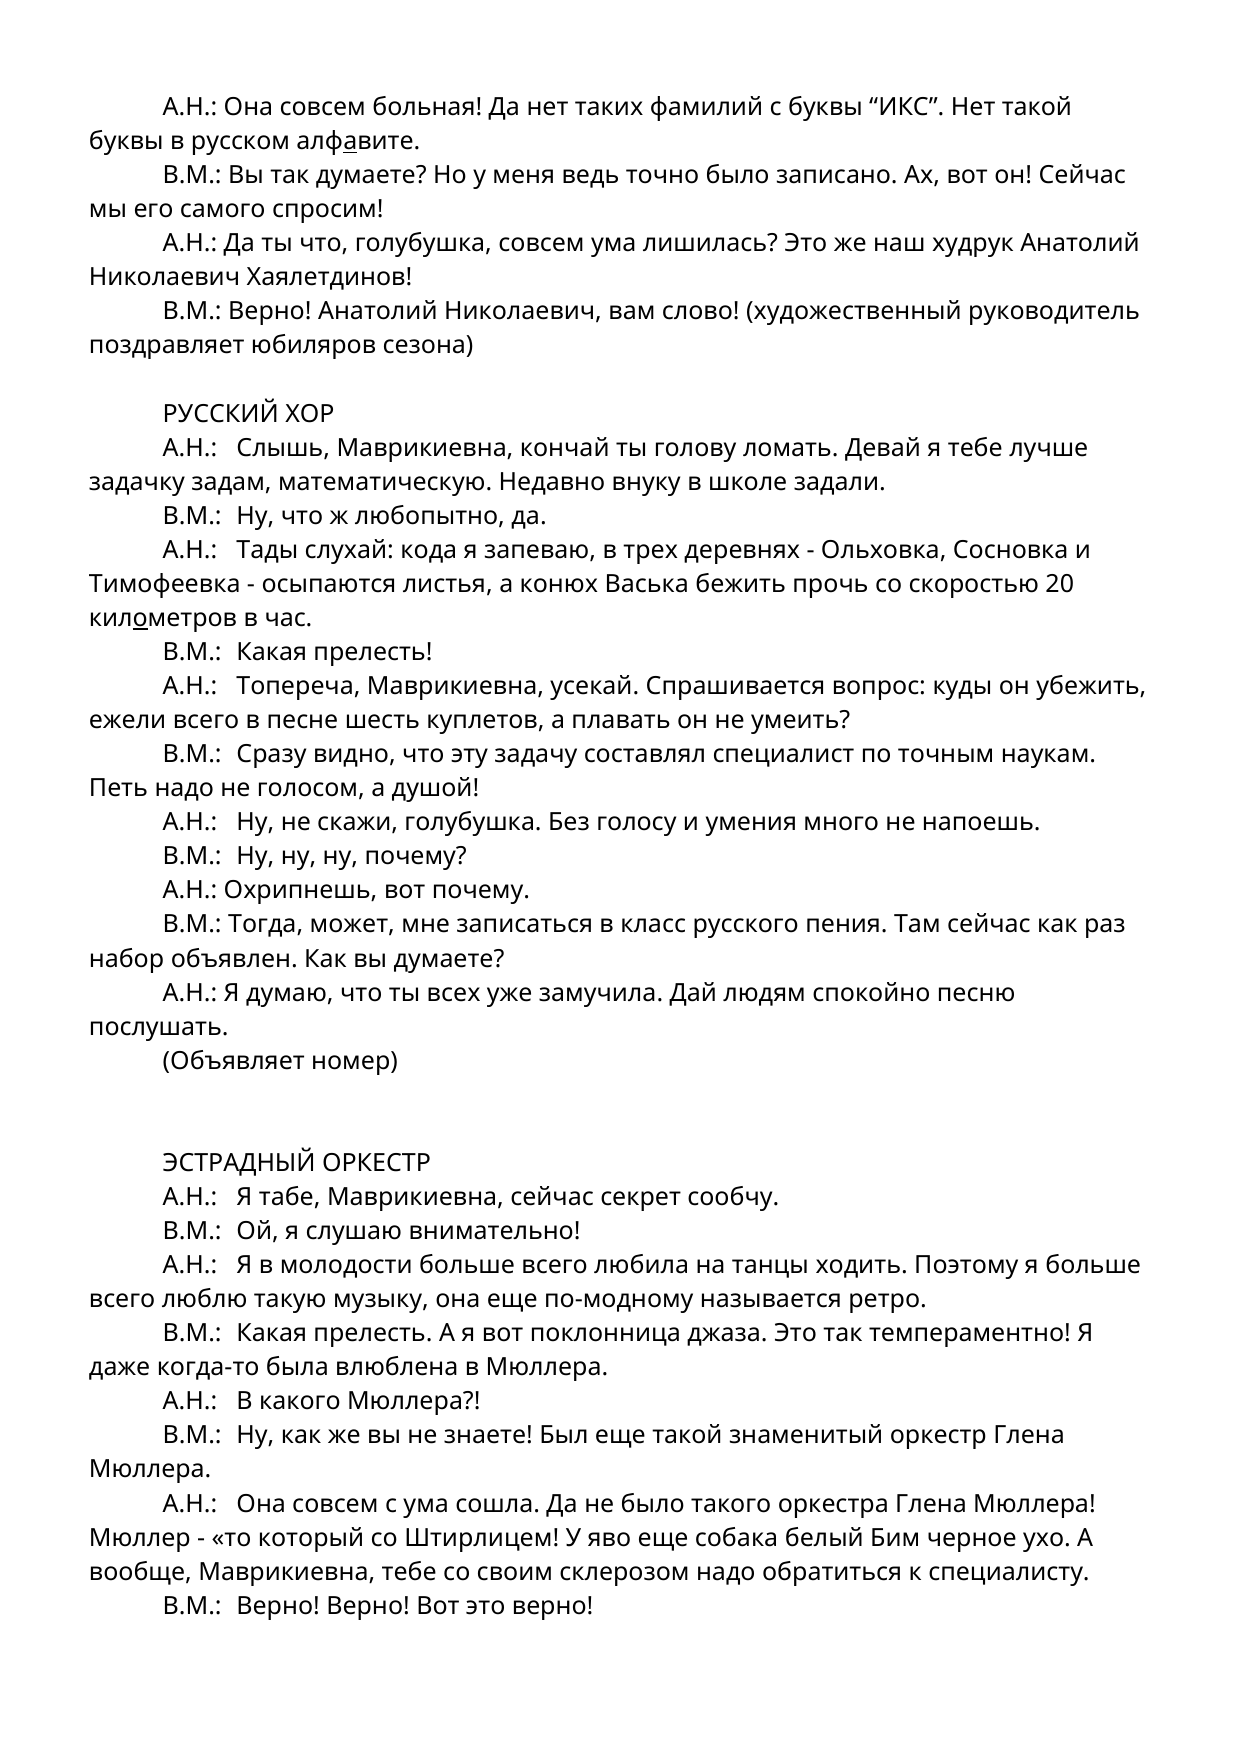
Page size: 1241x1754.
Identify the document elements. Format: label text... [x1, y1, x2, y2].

text В.М.: Какая прелесть. А я вот поклонница джаза. Это так темпераментно! Я даже когда-то была влюблена в Мюллера. [89, 1315, 1152, 1383]
text А.Н.: Ну, не скажи, голубушка. Без голосу и умения много не напоешь. [89, 804, 1152, 838]
text В.М.: Тогда, может, мне записаться в класс русского пения. Там сейчас как раз набор объявлен. Как вы думаете? [89, 906, 1152, 974]
text А.Н.: Топереча, Маврикиевна, усекай. Спрашивается вопрос: куды он убежить, ежели всего в песне шесть куплетов, а плавать он не умеить? [89, 668, 1152, 736]
text А.Н.: Слышь, Маврикиевна, кончай ты голову ломать. Девай я тебе лучше задачку задам, математическую. Недавно внуку в школе задали. [89, 429, 1152, 497]
text В.М.: Ну, как же вы не знаете! Был еще такой знаменитый оркестр Глена Мюллера. [89, 1417, 1152, 1485]
text А.Н.: Охрипнешь, вот почему. [89, 872, 1152, 906]
text В.М.: Верно! Верно! Вот это верно! [89, 1587, 1152, 1621]
text А.Н.: В какого Мюллера?! [89, 1383, 1152, 1417]
text В.М.: Вы так думаете? Но у меня ведь точно было записано. Ах, вот он! Сейчас мы его самого спросим! [89, 157, 1152, 225]
text В.М.: Сразу видно, что эту задачу составлял специалист по точным наукам. Петь надо не голосом, а душой! [89, 736, 1152, 804]
text ЭСТРАДНЫЙ ОРКЕСТР [89, 1144, 1152, 1179]
text В.М.: Ой, я слушаю внимательно! [89, 1213, 1152, 1247]
text А.Н.: Тады слухай: кода я запеваю, в трех деревнях - Ольховка, Сосновка и Тимофеевка - осыпаются листья, а конюх Васька бежить прочь со скоростью 20 километров в час. [89, 531, 1152, 634]
text В.М.: Ну, ну, ну, почему? [89, 838, 1152, 872]
text А.Н.: Я в молодости больше всего любила на танцы ходить. Поэтому я больше всего люблю такую музыку, она еще по-модному называется ретро. [89, 1247, 1152, 1315]
text А.Н.: Она совсем больная! Да нет таких фамилий с буквы “ИКС”. Нет такой буквы в русском алфавите. [89, 89, 1152, 157]
text В.М.: Ну, что ж любопытно, да. [89, 497, 1152, 531]
text В.М.: Какая прелесть! [89, 634, 1152, 668]
text РУССКИЙ ХОР [89, 395, 1152, 429]
text А.Н.: Да ты что, голубушка, совсем ума лишилась? Это же наш худрук Анатолий Николаевич Хаялетдинов! [89, 225, 1152, 293]
text В.М.: Верно! Анатолий Николаевич, вам слово! (художественный руководитель поздравляет юбиляров сезона) [89, 293, 1152, 361]
text (Объявляет номер) [89, 1042, 1152, 1076]
text А.Н.: Она совсем с ума сошла. Да не было такого оркестра Глена Мюллера! Мюллер - «то который со Штирлицем! У яво еще собака белый Бим черное ухо. А вообще, Маврикиевна, тебе со своим склерозом надо обратиться к специалисту. [89, 1485, 1152, 1587]
text А.Н.: Я табе, Маврикиевна, сейчас секрет сообчу. [89, 1179, 1152, 1213]
text А.Н.: Я думаю, что ты всех уже замучила. Дай людям спокойно песню послушать. [89, 974, 1152, 1042]
